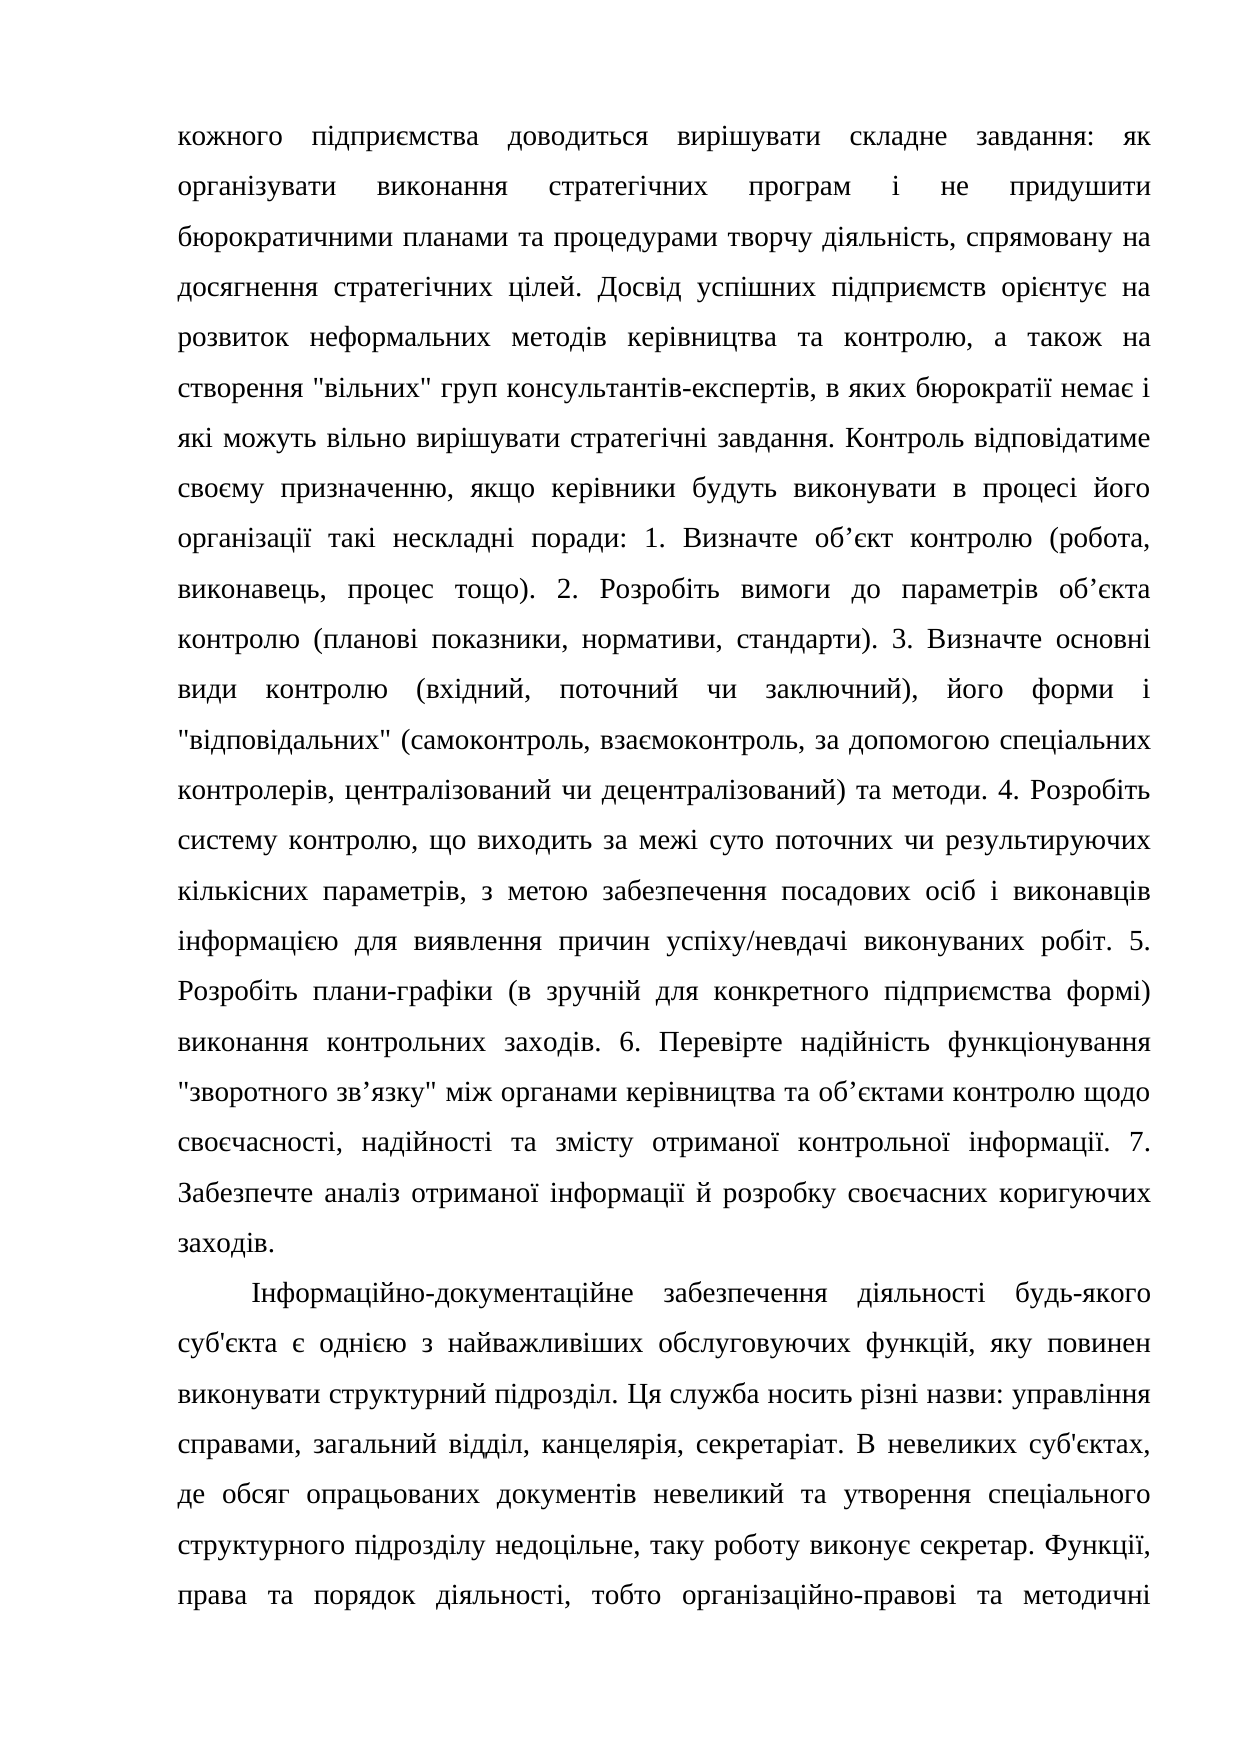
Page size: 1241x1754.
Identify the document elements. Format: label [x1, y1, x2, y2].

text [177, 118, 1152, 1258]
text [177, 1275, 1152, 1611]
